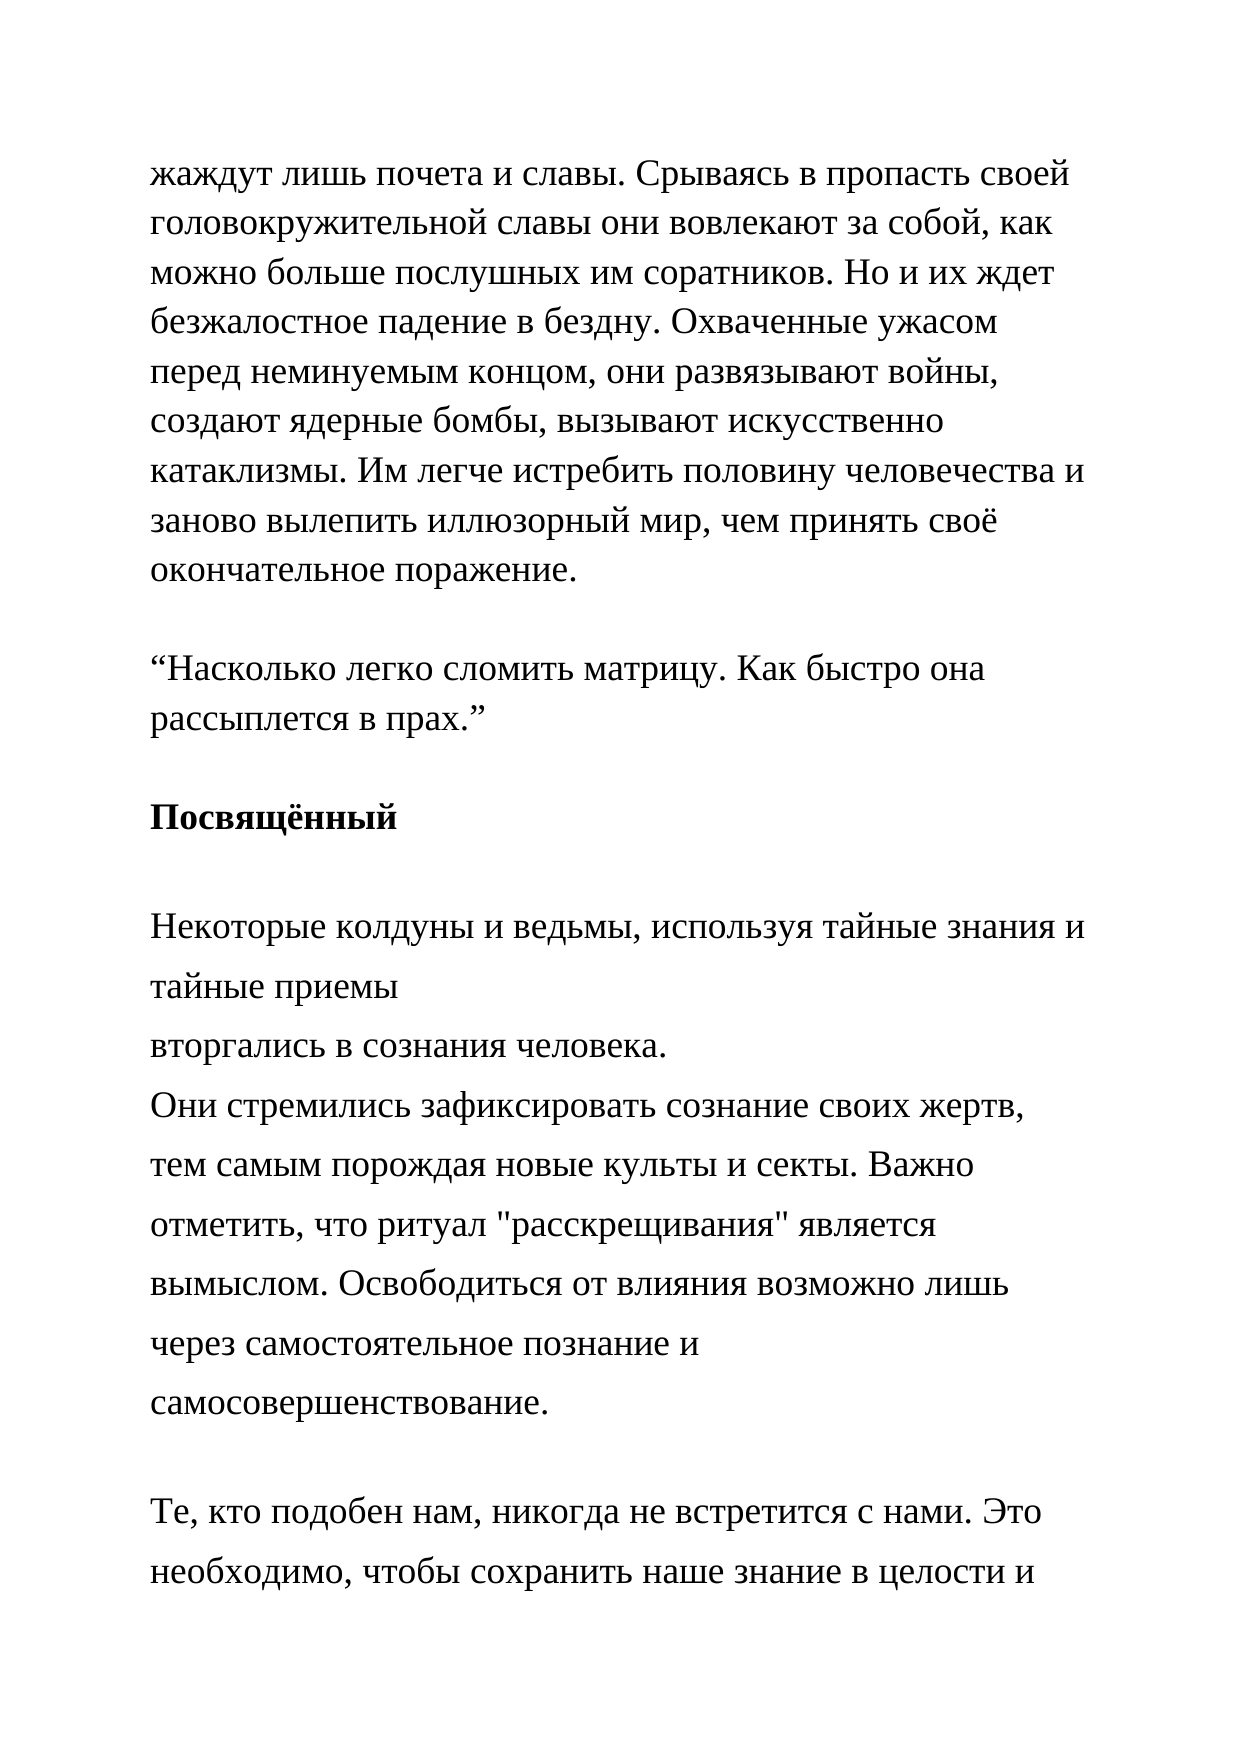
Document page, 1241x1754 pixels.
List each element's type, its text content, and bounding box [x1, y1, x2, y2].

text Они стремились зафиксировать сознание своих жертв, тем самым порождая новые культы и секты. Важно отметить, что ритуал "расскрещивания" является вымыслом. Освободиться от влияния возможно лишь через самостоятельное познание и самосовершенствование. [150, 1082, 1090, 1423]
text Посвящённый [150, 794, 1090, 838]
text вторгались в сознания человека. [150, 1023, 1090, 1066]
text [150, 150, 1090, 590]
text “Насколько легко сломить матрицу. Как быстро она рассыплется в прах.” [150, 646, 1090, 738]
text Некоторые колдуны и ведьмы, используя тайные знания и тайные приемы [150, 904, 1090, 1006]
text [150, 1488, 1090, 1591]
